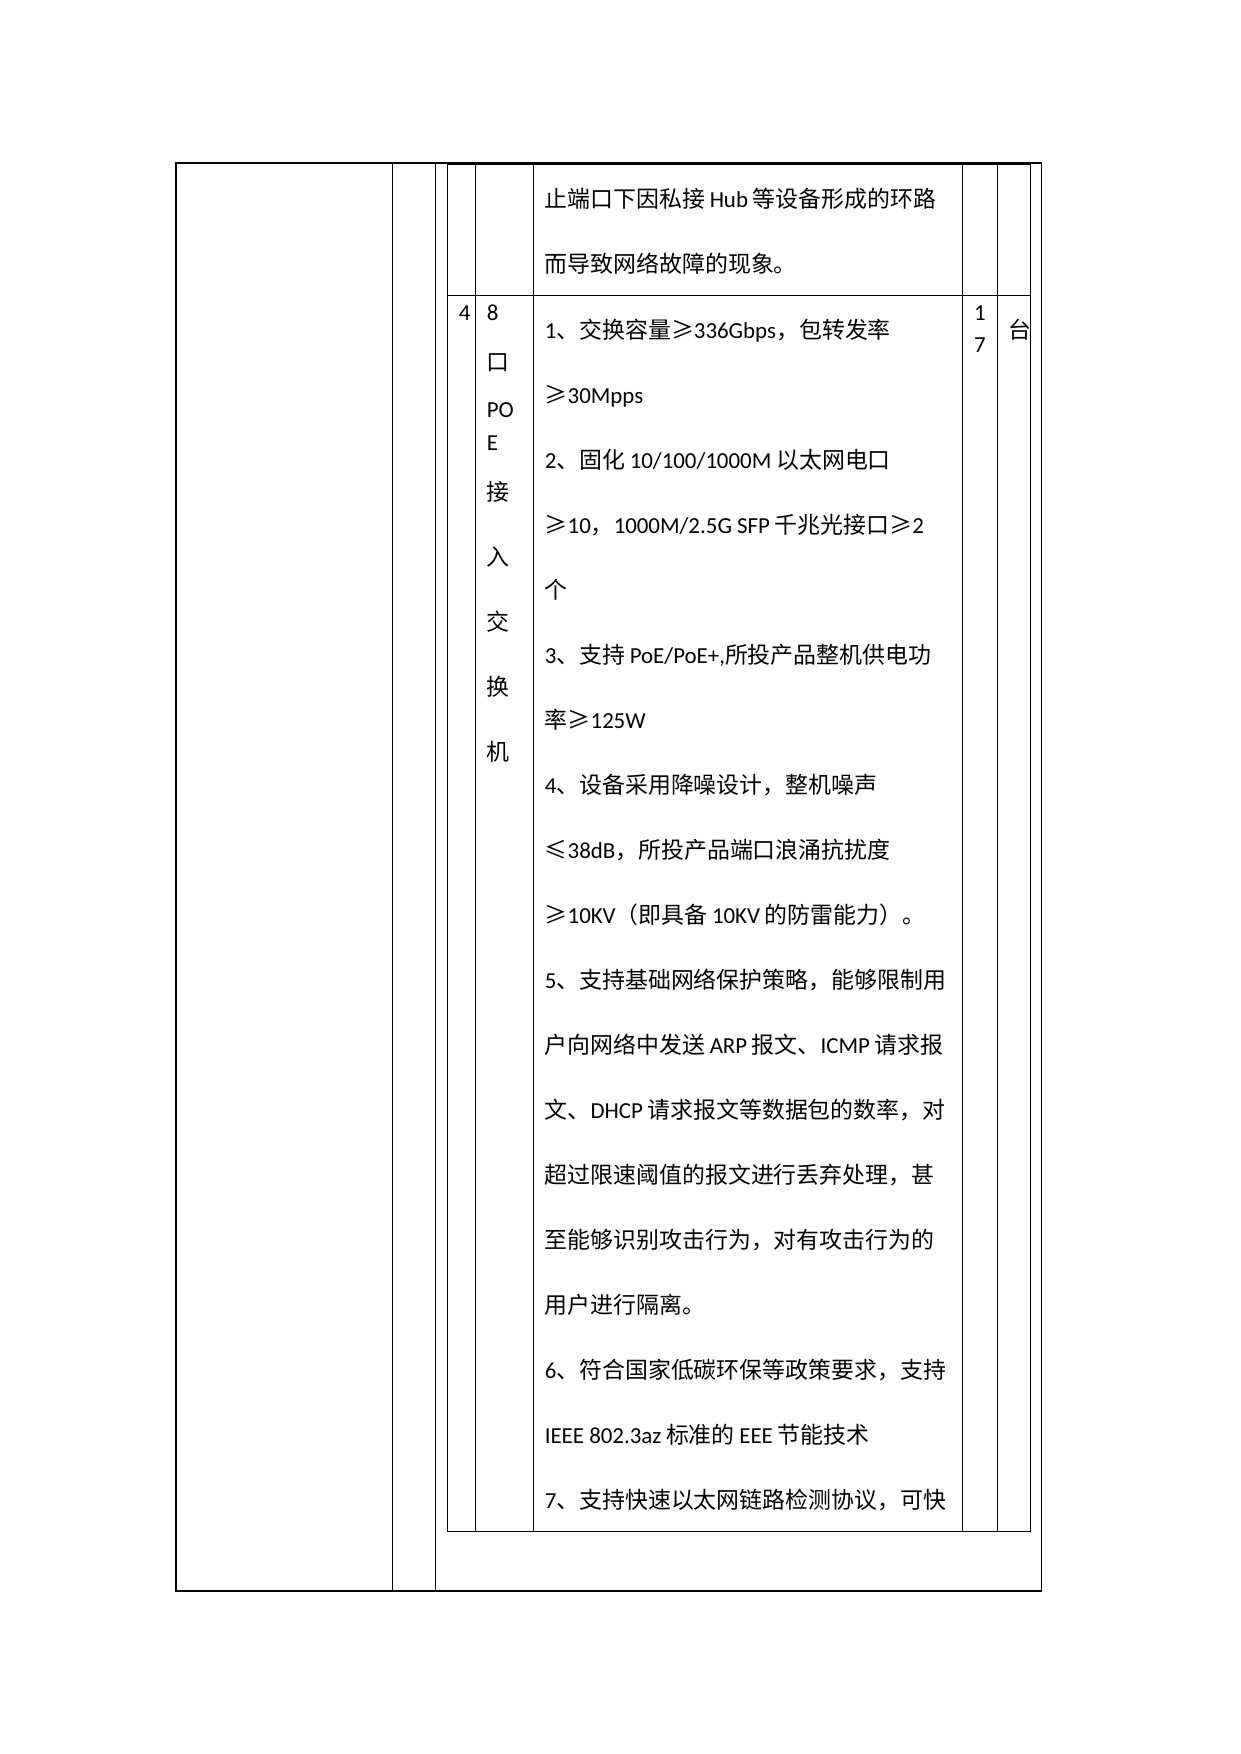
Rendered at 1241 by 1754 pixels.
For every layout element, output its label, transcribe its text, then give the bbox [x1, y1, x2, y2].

table_cell 一、技术参数要求 [436, 164, 1041, 1590]
table_cell [177, 164, 392, 1590]
table_cell 1 [393, 164, 435, 1590]
